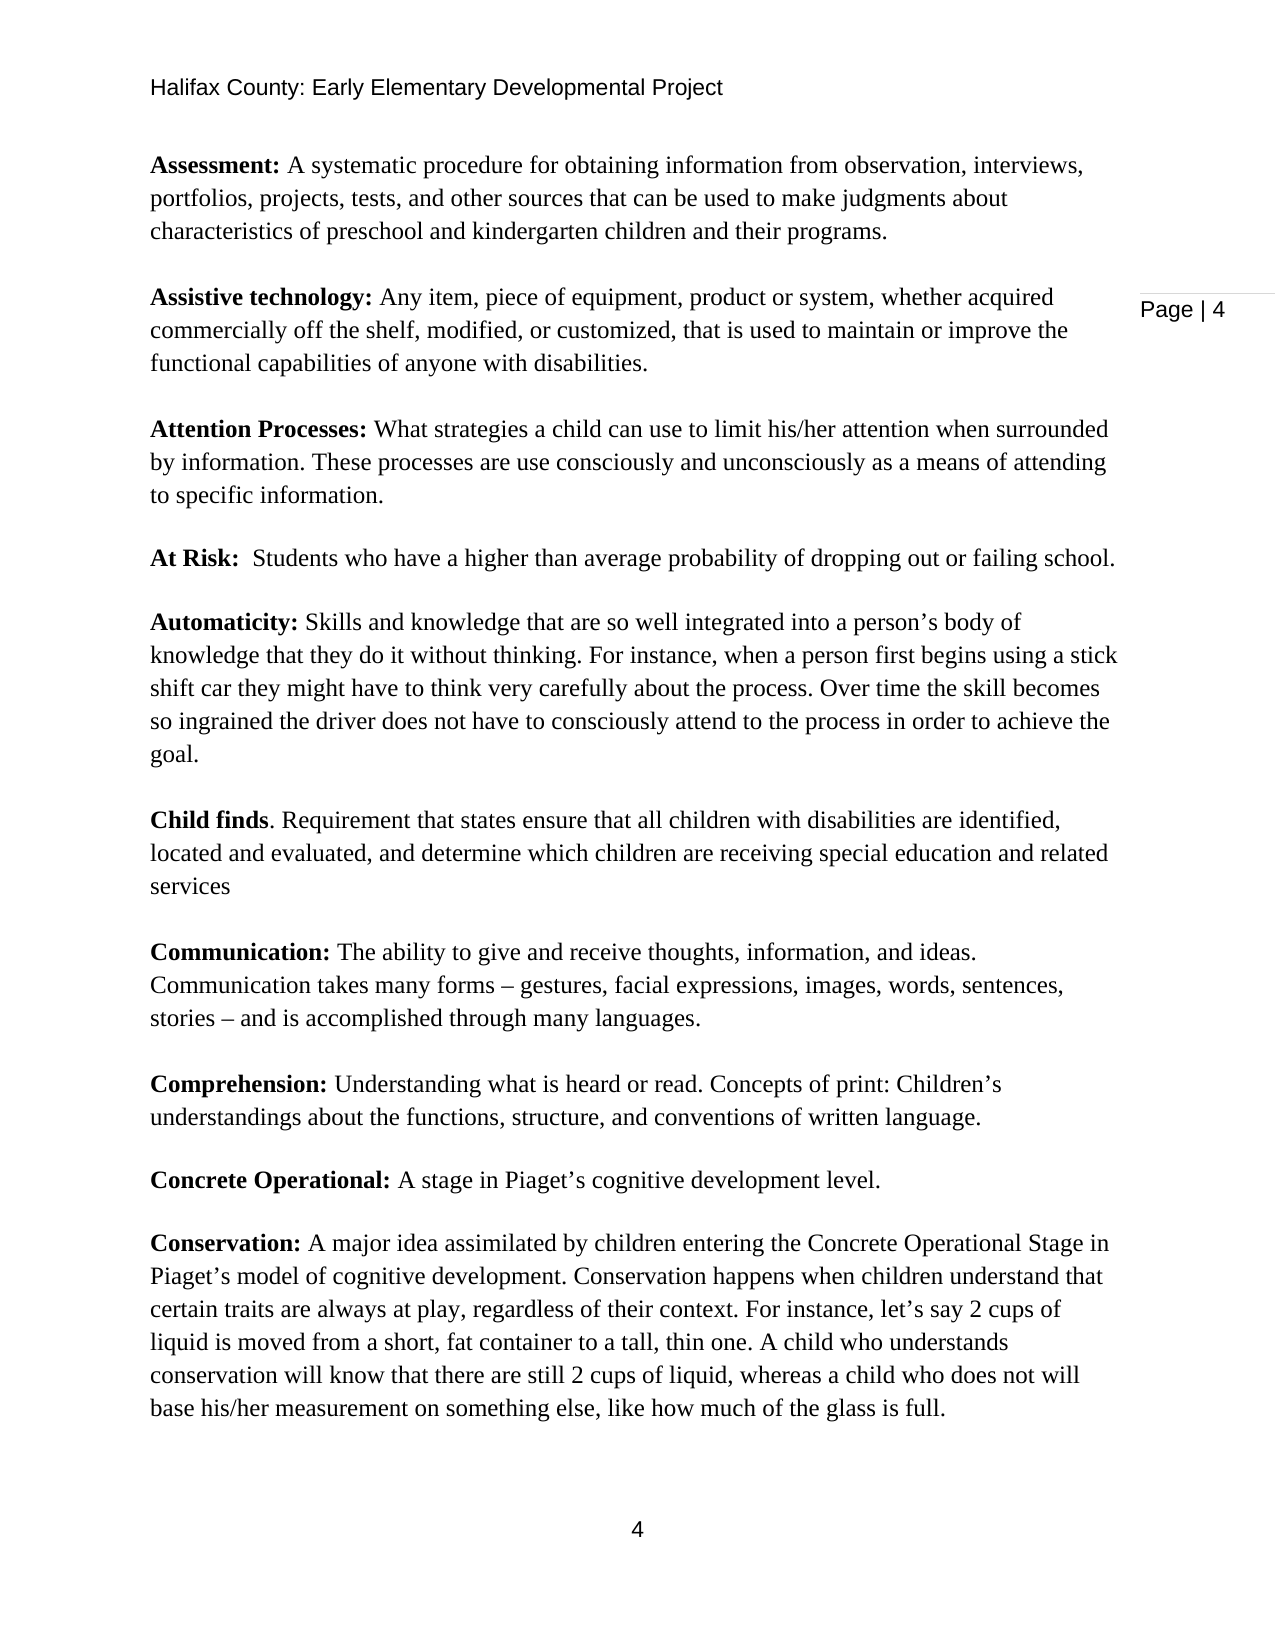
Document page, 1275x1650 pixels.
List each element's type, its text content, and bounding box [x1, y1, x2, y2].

text Automaticity: Skills and knowledge that are so well integrated into a person’s body of knowledge that they do it without thinking. For instance, when a person first begins using a stick shift car they might have to think very carefully about the process. Over time the skill becomes so ingrained the driver does not have to consciously attend to the process in order to achieve the goal. [150, 607, 1125, 767]
text Comprehension: Understanding what is heard or read. Concepts of print: Children’s understandings about the functions, structure, and conventions of written language. [150, 1069, 1125, 1131]
text Assistive technology: Any item, piece of equipment, product or system, whether acquired commercially off the shelf, modified, or customized, that is used to maintain or improve the functional capabilities of anyone with disabilities. [150, 282, 1125, 377]
text Conservation: A major idea assimilated by children entering the Concrete Operational Stage in Piaget’s model of cognitive development. Conservation happens when children understand that certain traits are always at play, regardless of their context. For instance, let’s say 2 cups of liquid is moved from a short, fat container to a tall, thin one. A child who understands conservation will know that there are still 2 cups of liquid, whereas a child who does not will base his/her measurement on something else, like how much of the glass is full. [150, 1228, 1125, 1422]
text Attention Processes: What strategies a child can use to limit his/her attention when surrounded by information. These processes are use consciously and unconsciously as a means of attending to specific information. [150, 414, 1125, 509]
text Child finds. Requirement that states ensure that all children with disabilities are identified, located and evaluated, and determine which children are receiving special education and related services [150, 805, 1125, 899]
text Communication: The ability to give and receive thoughts, information, and ideas. Communication takes many forms – gestures, facial expressions, images, words, sentences, stories – and is accomplished through many languages. [150, 937, 1125, 1032]
text At Risk: Students who have a higher than average probability of dropping out or failing school. [150, 543, 1125, 572]
text Concrete Operational: A stage in Piaget’s cognitive development level. [150, 1165, 1125, 1194]
text Assessment: A systematic procedure for obtaining information from observation, interviews, portfolios, projects, tests, and other sources that can be used to make judgments about characteristics of preschool and kindergarten children and their programs. [150, 150, 1125, 245]
